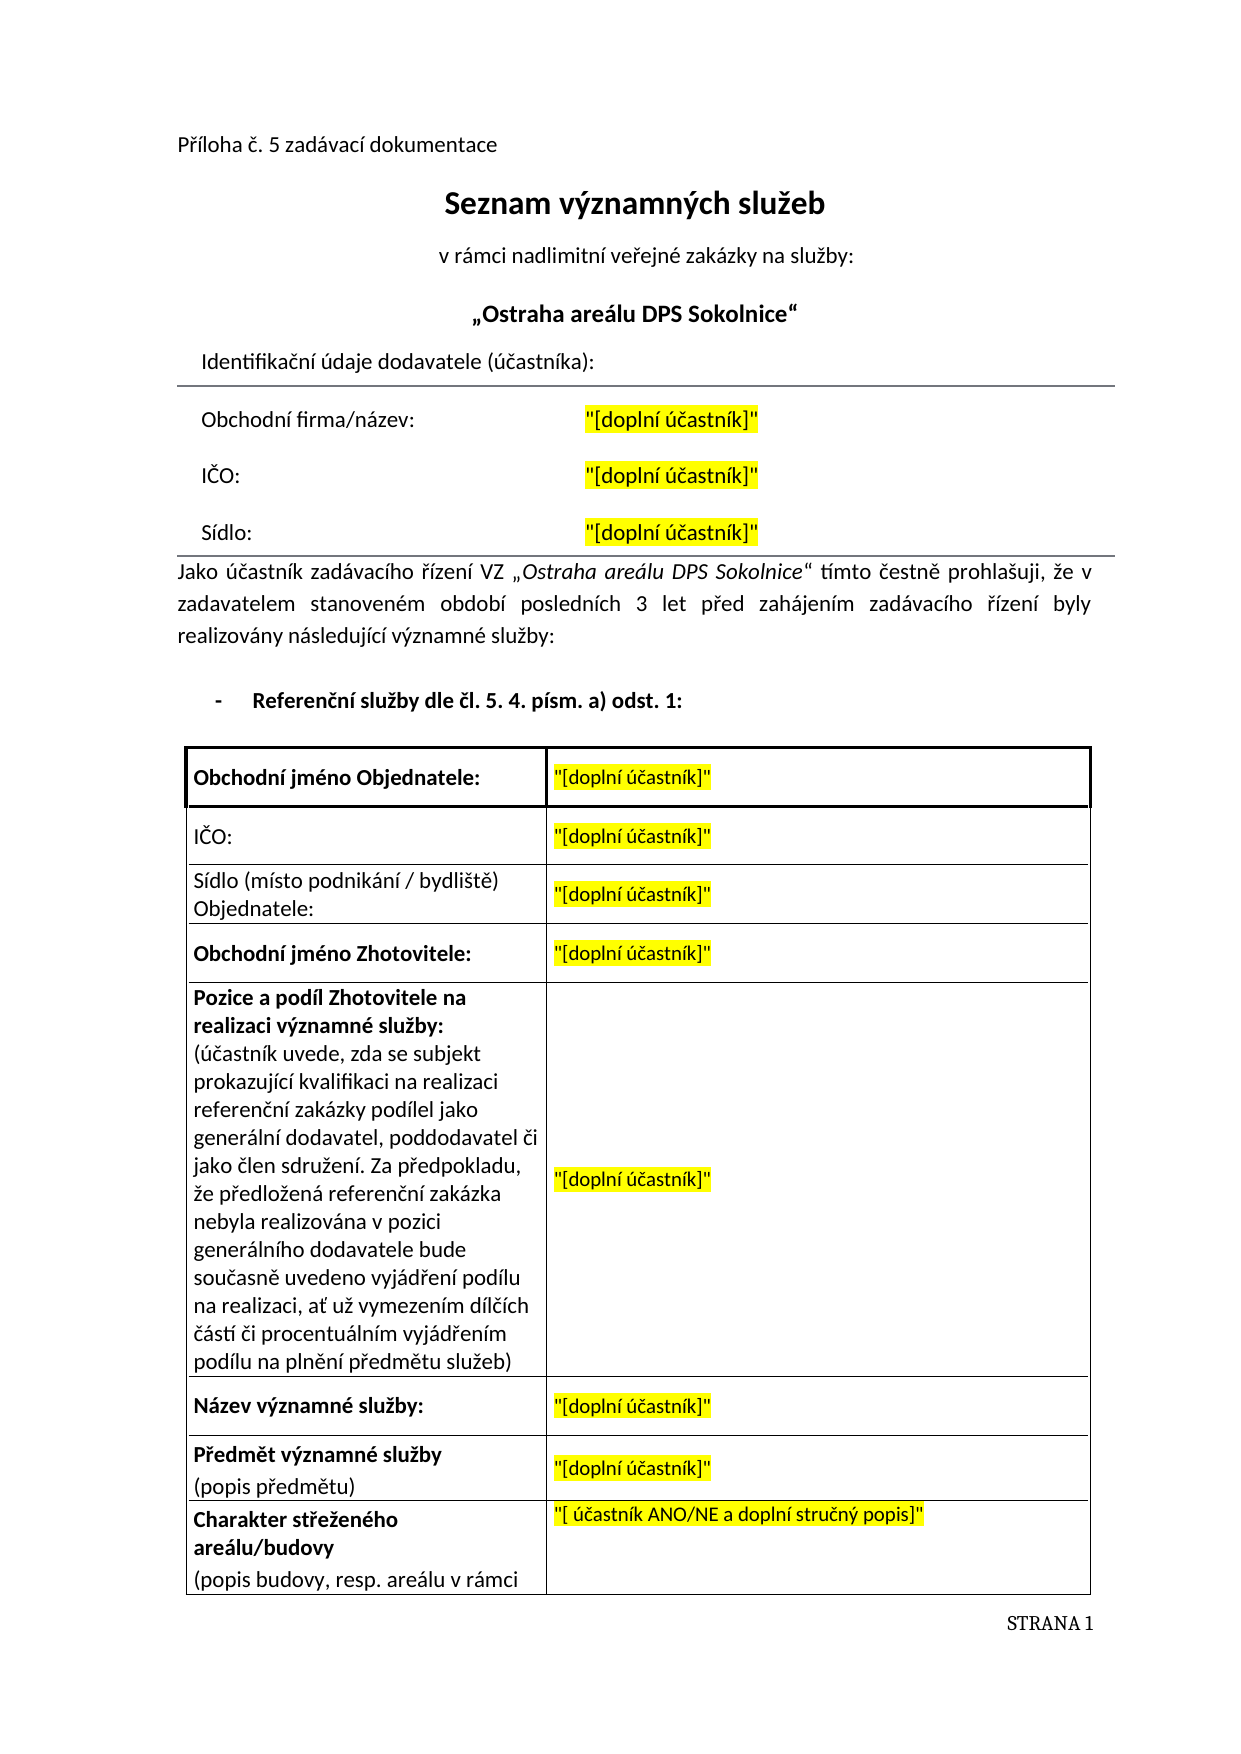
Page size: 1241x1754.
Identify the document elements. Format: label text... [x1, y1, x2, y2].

table_cell "[doplní účastník]" [547, 1376, 1090, 1434]
text Seznam významných služeb [177, 182, 1092, 223]
table_header Identifikační údaje dodavatele (účastníka): [177, 329, 1115, 385]
table_cell "[doplní účastník]" [561, 499, 1115, 555]
table_cell Sídlo: [177, 499, 561, 555]
table_cell Název významné služby: [187, 1376, 546, 1434]
table_header Obchodní jméno Objednatele: [188, 749, 545, 805]
table_cell "[doplní účastník]" [547, 923, 1090, 982]
table_cell Předmět významné služby (popis předmětu) [187, 1435, 546, 1500]
table_cell IČO: [187, 806, 546, 864]
table_cell "[doplní účastník]" [561, 443, 1115, 499]
table_cell IČO: [177, 443, 561, 499]
table_cell "[doplní účastník]" [561, 387, 1115, 443]
table_cell Obchodní firma/název: [177, 387, 561, 443]
table_cell "[ účastník ANO/NE a doplní stručný popis]" [547, 1500, 1090, 1593]
table_cell Obchodní jméno Zhotovitele: [187, 923, 546, 982]
text „Ostraha areálu DPS Sokolnice“ [177, 298, 1092, 329]
table_cell "[doplní účastník]" [547, 805, 1090, 864]
table_header "[doplní účastník]" [548, 749, 1089, 805]
text Jako účastník zadávacího řízení VZ „Ostraha areálu DPS Sokolnice“ tímto čestně prohlašuji, že v zadavatelem stanoveném období posledních 3 let před zahájením zadávacího řízení byly realizovány následující významné služby: [177, 557, 1092, 649]
table_cell Pozice a podíl Zhotovitele na realizaci významné služby: (účastník uvede, zda se subjekt prokazující kvalifikaci na realizaci referenční zakázky podílel jako generální dodavatel, poddodavatel či jako člen sdružení. Za předpokladu, že předložená referenční zakázka nebyla realizována v pozici generálního dodavatele bude současně uvedeno vyjádření podílu na realizaci, ať už vymezením dílčích částí či procentuálním vyjádřením podílu na plnění předmětu služeb) [187, 982, 546, 1376]
table_cell "[doplní účastník]" [547, 864, 1090, 923]
table_cell "[doplní účastník]" [547, 1435, 1090, 1500]
table_cell "[doplní účastník]" [547, 982, 1090, 1376]
list Referenční služby dle čl. 5. 4. písm. a) odst. 1: [215, 686, 1092, 714]
table_cell Sídlo (místo podnikání / bydliště) Objednatele: [187, 864, 546, 923]
text v rámci nadlimitní veřejné zakázky na služby: [177, 241, 1092, 269]
